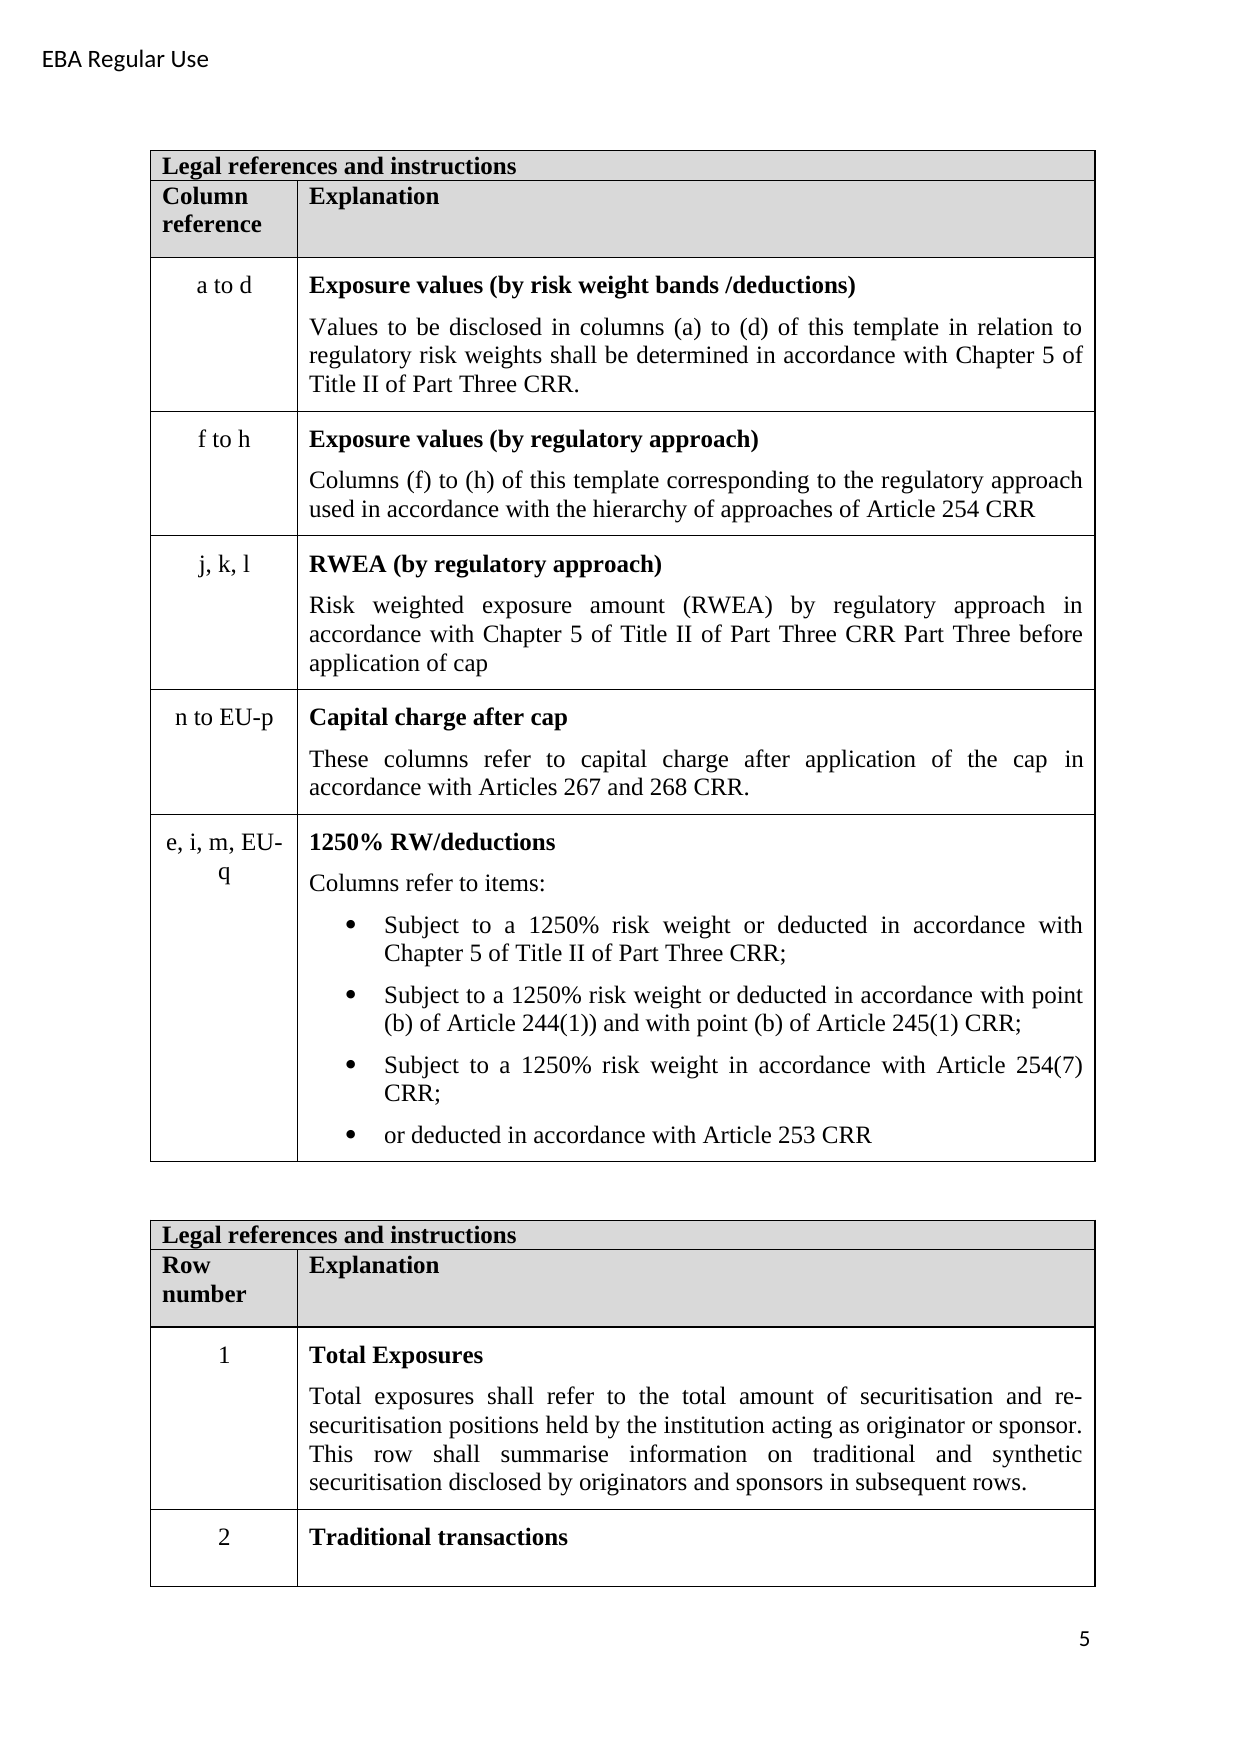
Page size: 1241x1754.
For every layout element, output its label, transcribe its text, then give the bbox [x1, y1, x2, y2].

table_cell 1250% RW/deductions Columns refer to items: Subject to a 1250% risk weight or deducted in accordance with Chapter 5 of Title II of Part Three CRR; Subject to a 1250% risk weight or deducted in accordance with point (b) of Article 244(1)) and with point (b) of Article 245(1) CRR; Subject to a 1250% risk weight in accordance with Article 254(7) CRR; or deducted in accordance with Article 253 CRR [298, 815, 1094, 1161]
table_cell Row number [151, 1250, 297, 1326]
table_cell Explanation [298, 181, 1094, 257]
table_cell Exposure values (by regulatory approach) Columns (f) to (h) of this template corresponding to the regulatory approach used in accordance with the hierarchy of approaches of Article 254 CRR [298, 412, 1094, 535]
table_cell Column reference [151, 181, 297, 257]
table_cell j, k, l [151, 536, 297, 689]
table_cell Capital charge after cap These columns refer to capital charge after application of the cap in accordance with Articles 267 and 268 CRR. [298, 690, 1094, 814]
table_cell Total Exposures Total exposures shall refer to the total amount of securitisation and re-securitisation positions held by the institution acting as originator or sponsor. This row shall summarise information on traditional and synthetic securitisation disclosed by originators and sponsors in subsequent rows. [298, 1328, 1094, 1509]
table_cell Explanation [298, 1250, 1094, 1326]
table_cell 2 [151, 1510, 297, 1586]
table_header Legal references and instructions [151, 1221, 1094, 1249]
table_cell a to d [151, 258, 297, 411]
table_cell f to h [151, 412, 297, 535]
table_cell 1 [151, 1328, 297, 1509]
table_header Legal references and instructions [151, 151, 1094, 180]
table_cell n to EU-p [151, 690, 297, 814]
table_cell Exposure values (by risk weight bands /deductions) Values to be disclosed in columns (a) to (d) of this template in relation to regulatory risk weights shall be determined in accordance with Chapter 5 of Title II of Part Three CRR. [298, 258, 1094, 411]
table_cell e, i, m, EU-q [151, 815, 297, 1161]
table_cell RWEA (by regulatory approach) Risk weighted exposure amount (RWEA) by regulatory approach in accordance with Chapter 5 of Title II of Part Three CRR Part Three before application of cap [298, 536, 1094, 689]
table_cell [298, 1510, 1094, 1586]
